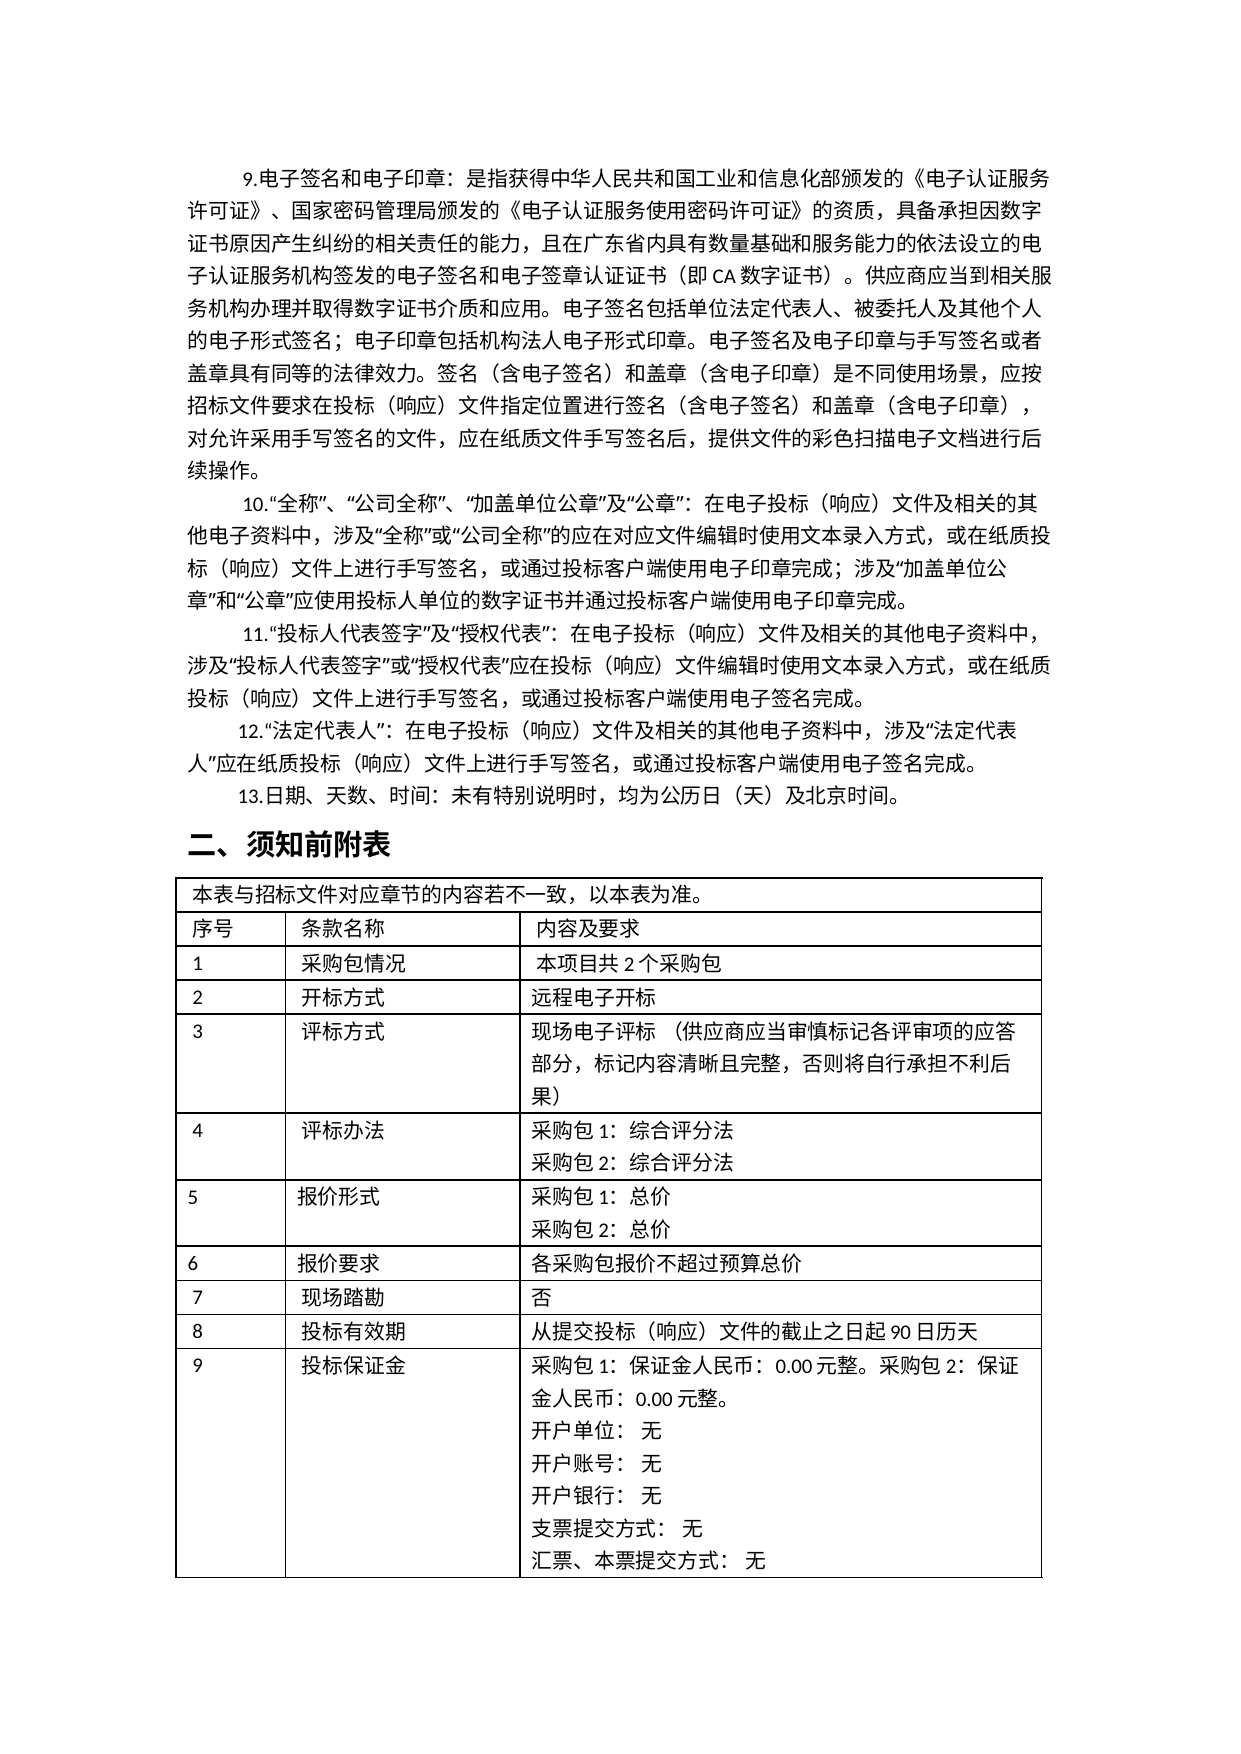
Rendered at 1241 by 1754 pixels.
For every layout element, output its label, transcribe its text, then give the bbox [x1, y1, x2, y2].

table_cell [521, 1349, 1041, 1577]
text 11.“投标人代表签字”及“授权代表”：在电子投标（响应）文件及相关的其他电子资料中，涉及“投标人代表签字”或“授权代表”应在投标（响应）文件编辑时使用文本录入方式，或在纸质投标（响应）文件上进行手写签名，或通过投标客户端使用电子签名完成。 [187, 617, 1053, 714]
table_cell 内容及要求 [521, 913, 1041, 945]
text 10.“全称”、“公司全称”、“加盖单位公章”及“公章”：在电子投标（响应）文件及相关的其他电子资料中，涉及“全称”或“公司全称”的应在对应文件编辑时使用文本录入方式，或在纸质投标（响应）文件上进行手写签名，或通过投标客户端使用电子印章完成；涉及“加盖单位公章”和“公章”应使用投标人单位的数字证书并通过投标客户端使用电子印章完成。 [187, 487, 1053, 617]
table_cell 评标方式 [286, 1015, 519, 1112]
table_cell 本项目共2个采购包 [521, 947, 1041, 979]
text 12.“法定代表人”：在电子投标（响应）文件及相关的其他电子资料中，涉及“法定代表人”应在纸质投标（响应）文件上进行手写签名，或通过投标客户端使用电子签名完成。 [187, 714, 1053, 779]
table_cell 远程电子开标 [521, 981, 1041, 1013]
table_cell 各采购包报价不超过预算总价 [521, 1247, 1041, 1279]
table_cell 现场踏勘 [286, 1281, 519, 1313]
table_cell 1 [177, 947, 285, 979]
table_cell 9 [177, 1349, 285, 1577]
table_cell 报价形式 [286, 1181, 519, 1245]
table_cell 否 [521, 1281, 1041, 1313]
table_cell 4 [177, 1114, 285, 1179]
table_cell 开标方式 [286, 981, 519, 1013]
table_cell 2 [177, 981, 285, 1013]
table_cell 投标有效期 [286, 1315, 519, 1348]
text 9.电子签名和电子印章：是指获得中华人民共和国工业和信息化部颁发的《电子认证服务许可证》、国家密码管理局颁发的《电子认证服务使用密码许可证》的资质，具备承担因数字证书原因产生纠纷的相关责任的能力，且在广东省内具有数量基础和服务能力的依法设立的电子认证服务机构签发的电子签名和电子签章认证证书（即CA数字证书）。供应商应当到相关服务机构办理并取得数字证书介质和应用。电子签名包括单位法定代表人、被委托人及其他个人的电子形式签名；电子印章包括机构法人电子形式印章。电子签名及电子印章与手写签名或者盖章具有同等的法律效力。签名（含电子签名）和盖章（含电子印章）是不同使用场景，应按招标文件要求在投标（响应）文件指定位置进行签名（含电子签名）和盖章（含电子印章），对允许采用手写签名的文件，应在纸质文件手写签名后，提供文件的彩色扫描电子文档进行后续操作。 [187, 162, 1053, 487]
table_cell 3 [177, 1015, 285, 1112]
table_header 本表与招标文件对应章节的内容若不一致，以本表为准。 [177, 879, 1041, 911]
table_cell 7 [177, 1281, 285, 1313]
table_cell 采购包情况 [286, 947, 519, 979]
table_cell 采购包1：总价 采购包2：总价 [521, 1181, 1041, 1245]
table_cell 条款名称 [286, 913, 519, 945]
table_cell 投标保证金 [286, 1349, 519, 1577]
table_cell 8 [177, 1315, 285, 1348]
table_cell 采购包1：综合评分法 采购包2：综合评分法 [521, 1114, 1041, 1179]
table_cell 5 [177, 1181, 285, 1245]
text 13.日期、天数、时间：未有特别说明时，均为公历日（天）及北京时间。 [187, 779, 1053, 812]
text 二、须知前附表 [187, 812, 1053, 877]
table_cell 6 [177, 1247, 285, 1279]
table_cell 评标办法 [286, 1114, 519, 1179]
table_cell 报价要求 [286, 1247, 519, 1279]
table_cell 序号 [177, 913, 285, 945]
table_cell 从提交投标（响应）文件的截止之日起90日历天 [521, 1315, 1041, 1348]
table_cell 现场电子评标 （供应商应当审慎标记各评审项的应答部分，标记内容清晰且完整，否则将自行承担不利后果） [521, 1015, 1041, 1112]
